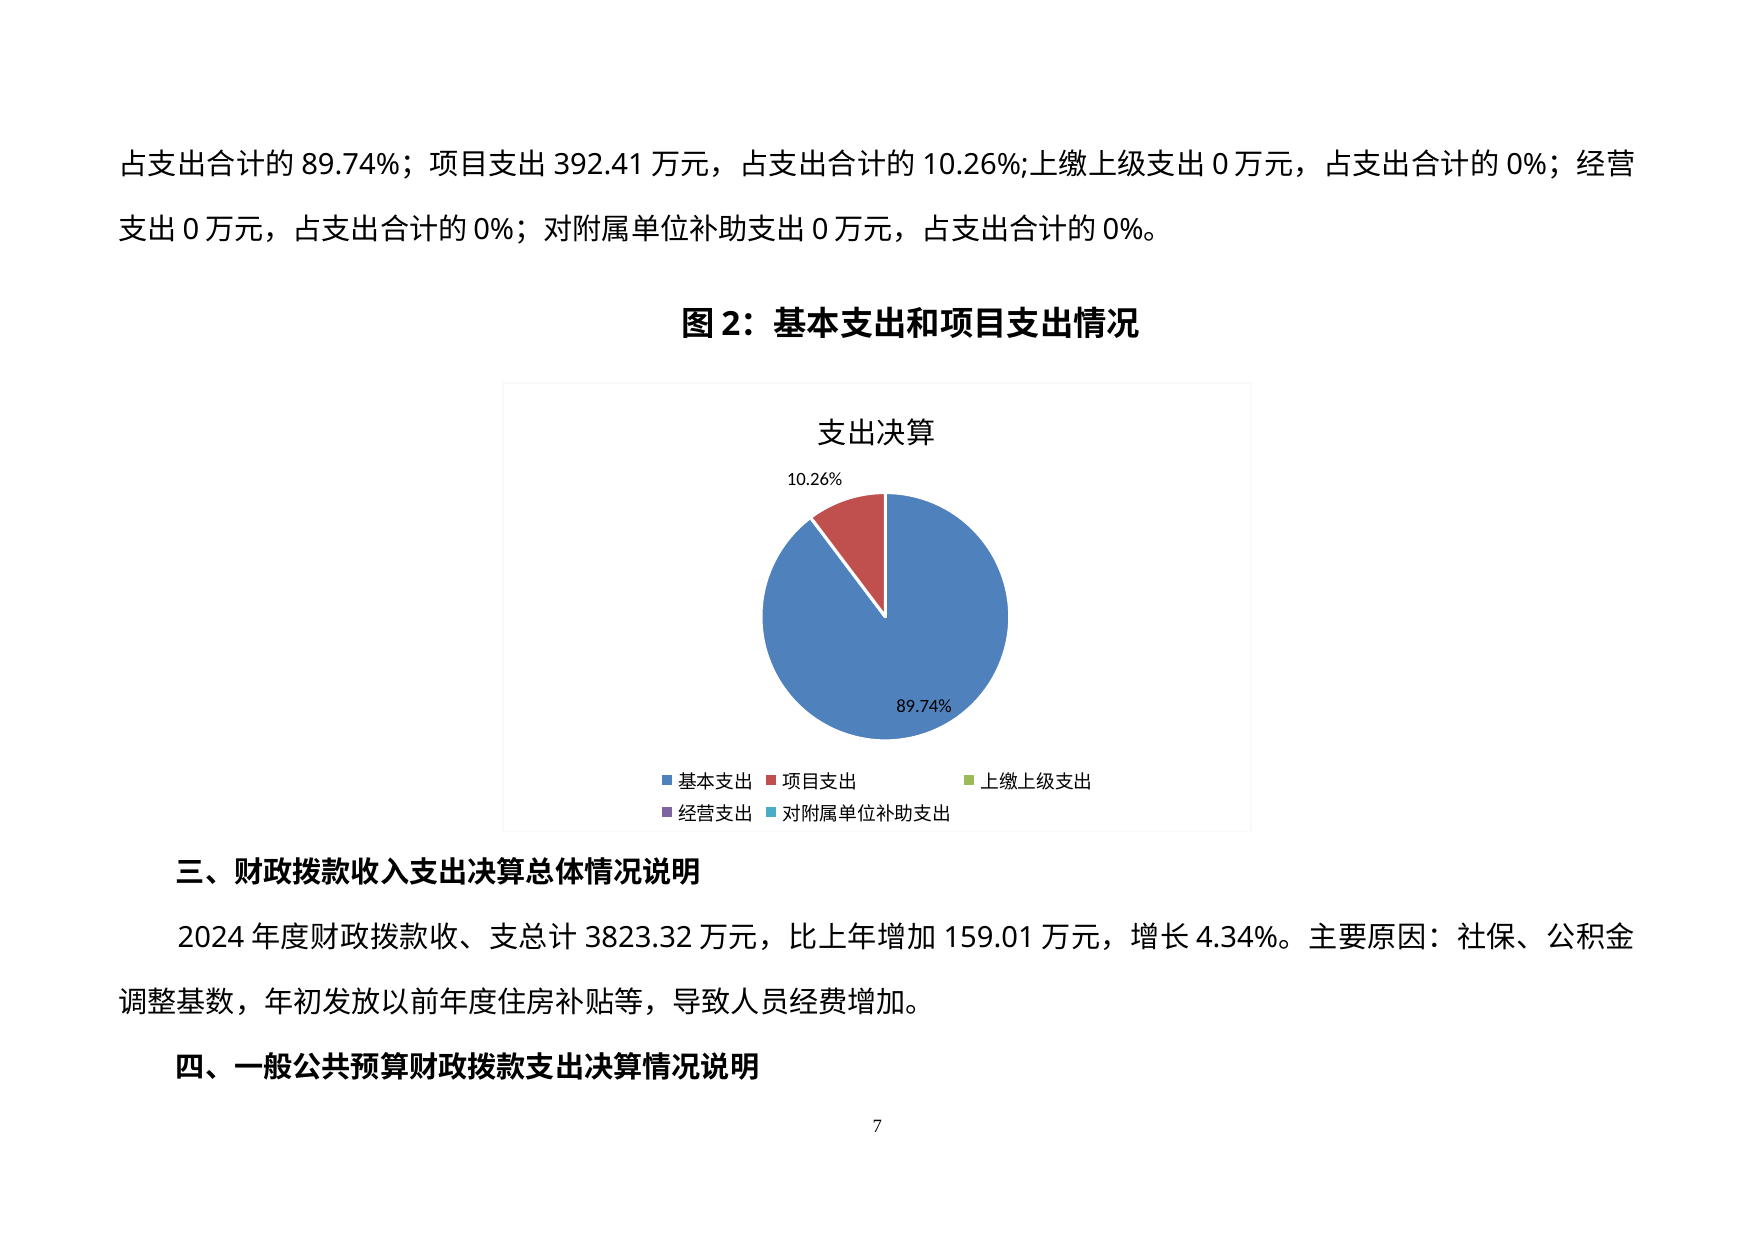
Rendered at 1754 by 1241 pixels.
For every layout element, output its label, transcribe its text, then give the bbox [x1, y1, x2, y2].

text 四、一般公共预算财政拨款支出决算情况说明 [118, 1032, 1636, 1097]
subtitle 图2：基本支出和项目支出情况 [118, 288, 1636, 353]
text 三、财政拨款收入支出决算总体情况说明 [118, 837, 1636, 902]
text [118, 129, 1636, 259]
text 2024年度财政拨款收、支总计3823.32万元，比上年增加159.01万元，增长4.34%。主要原因：社保、公积金调整基数，年初发放以前年度住房补贴等，导致人员经费增加。 [118, 902, 1636, 1032]
